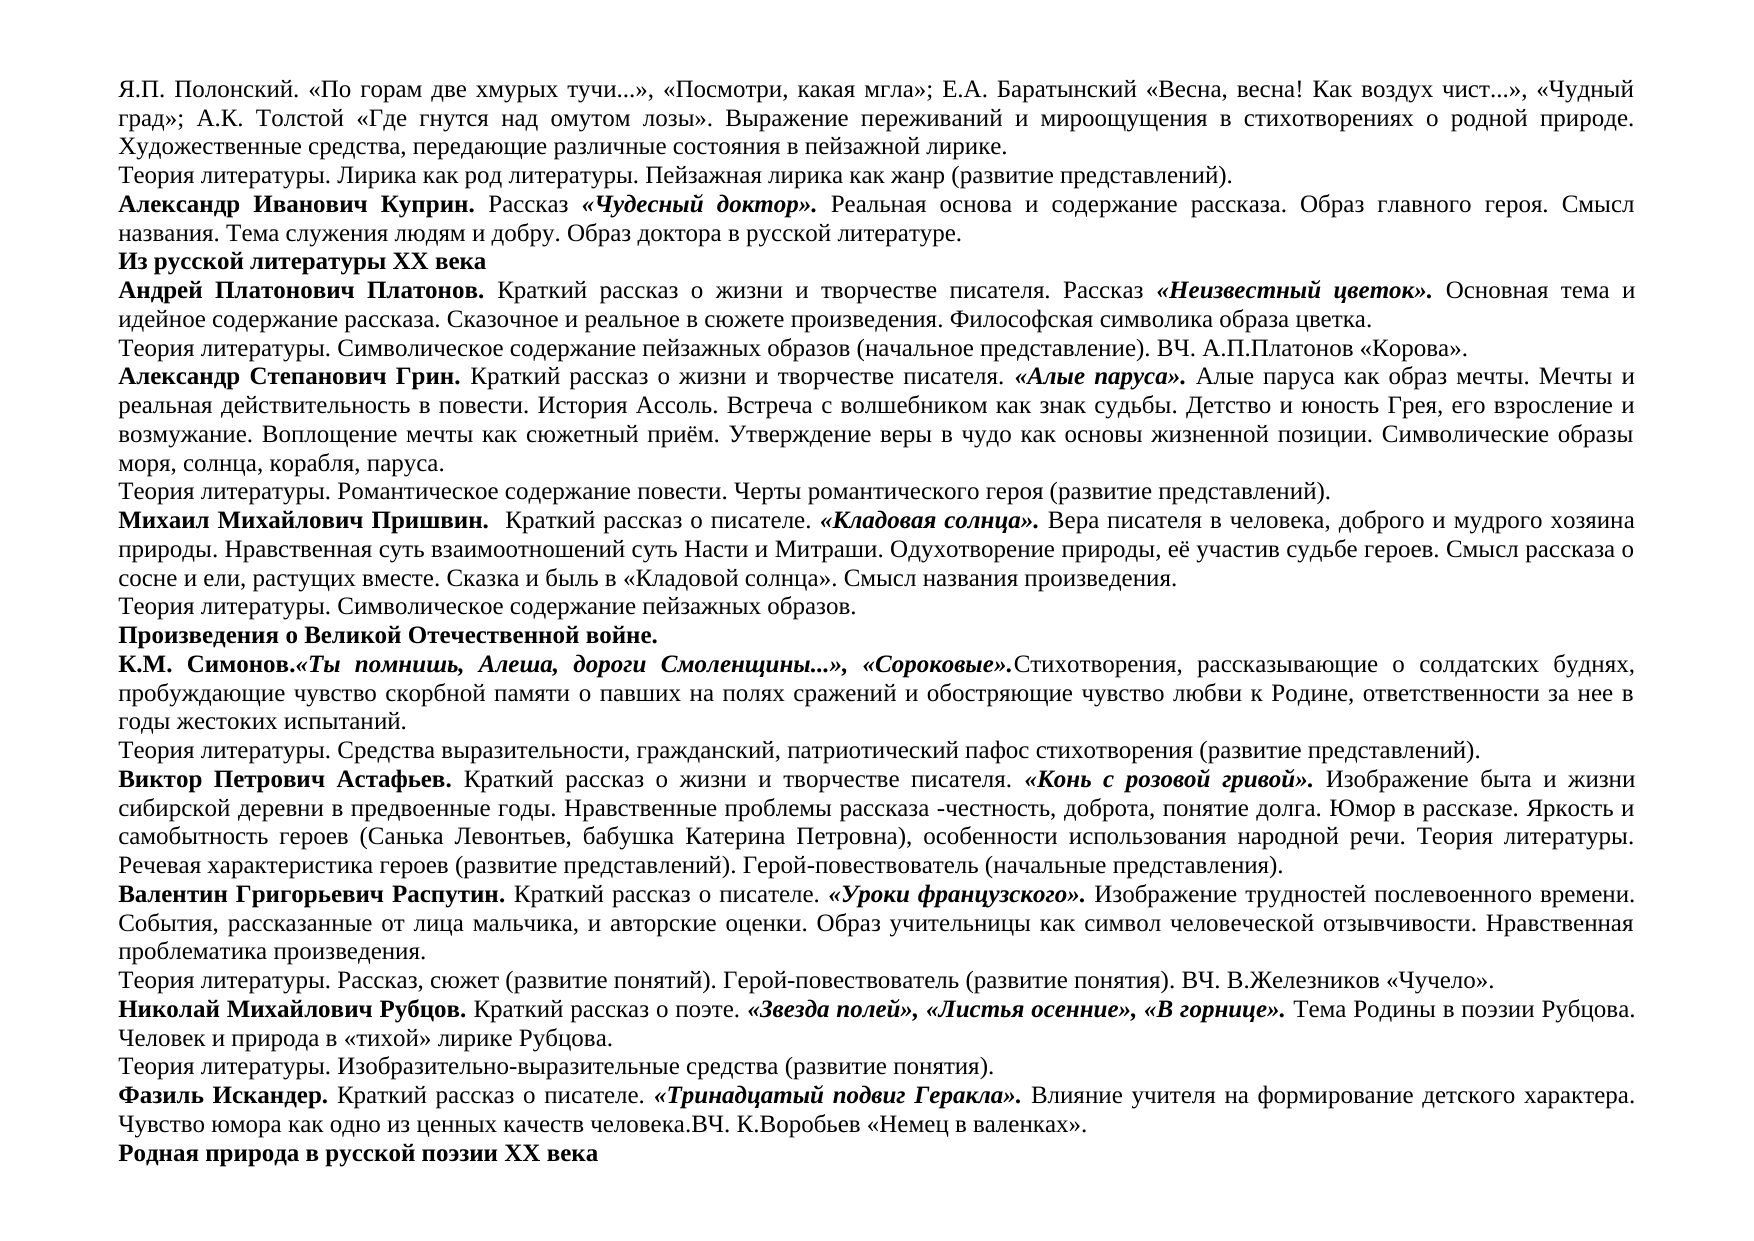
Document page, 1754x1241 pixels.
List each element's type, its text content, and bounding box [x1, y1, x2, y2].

text Фазиль Искандер. Краткий рассказ о писателе. «Тринадцатый подвиг Геракла». Влияние учителя на формирование детского характера. Чувство юмора как одно из ценных качеств человека.ВЧ. К.Воробьев «Немец в валенках». [118, 1080, 1636, 1138]
text Теория литературы. Символическое содержание пейзажных образов (начальное представление). ВЧ. А.П.Платонов «Корова». [118, 333, 1636, 361]
text К.М. Симонов.«Ты помнишь, Алеша, дороги Смоленщины...», «Сороковые».Стихотворения, рассказывающие о солдатских буднях, пробуждающие чувство скорбной памяти о павших на полях сражений и обостряющие чувство любви к Родине, ответственности за нее в годы жестоких испытаний. [118, 649, 1636, 735]
text Родная природа в русской поэзии XX века [118, 1138, 1636, 1166]
text Теория литературы. Рассказ, сюжет (развитие понятий). Герой-повествователь (развитие понятия). ВЧ. В.Железников «Чучело». [118, 965, 1636, 994]
text Теория литературы. Символическое содержание пейзажных образов. [118, 591, 1636, 620]
text Александр Степанович Грин. Краткий рассказ о жизни и творчестве писателя. «Алые паруса». Алые паруса как образ мечты. Мечты и реальная действительность в повести. История Ассоль. Встреча с волшебником как знак судьбы. Детство и юность Грея, его взросление и возмужание. Воплощение мечты как сюжетный приём. Утверждение веры в чудо как основы жизненной позиции. Символические образы моря, солнца, корабля, паруса. [118, 361, 1636, 476]
text Теория литературы. Средства выразительности, гражданский, патриотический пафос стихотворения (развитие представлений). [118, 735, 1636, 764]
text Я.П. Полонский. «По горам две хмурых тучи...», «Посмотри, какая мгла»; Е.А. Баратынский «Весна, весна! Как воздух чист...», «Чудный град»; А.К. Толстой «Где гнутся над омутом лозы». Выражение переживаний и мироощущения в стихотворениях о родной природе. Художественные средства, передающие различные состояния в пейзажной лирике. [118, 74, 1636, 160]
text Валентин Григорьевич Распутин. Краткий рассказ о писателе. «Уроки французского». Изображение трудностей послевоенного времени. События, рассказанные от лица мальчика, и авторские оценки. Образ учительницы как символ человеческой отзывчивости. Нравственная проблематика произведения. [118, 879, 1636, 965]
text Николай Михайлович Рубцов. Краткий рассказ о поэте. «Звезда полей», «Листья осенние», «В горнице». Тема Родины в поэзии Рубцова. Человек и природа в «тихой» лирике Рубцова. [118, 994, 1636, 1051]
text Теория литературы. Лирика как род литературы. Пейзажная лирика как жанр (развитие представлений). [118, 160, 1636, 189]
text Произведения о Великой Отечественной войне. [118, 620, 1636, 649]
text Из русской литературы ХХ века [118, 246, 1636, 275]
text Теория литературы. Романтическое содержание повести. Черты романтического героя (развитие представлений). [118, 476, 1636, 505]
text Виктор Петрович Астафьев. Краткий рассказ о жизни и творчестве писателя. «Конь с розовой гривой». Изображение быта и жизни сибирской деревни в предвоенные годы. Нравственные проблемы рассказа -честность, доброта, понятие долга. Юмор в рассказе. Яркость и самобытность героев (Санька Левонтьев, бабушка Катерина Петровна), особенности использования народной речи. Теория литературы. Речевая характеристика героев (развитие представлений). Герой-повествователь (начальные представления). [118, 764, 1636, 879]
text Андрей Платонович Платонов. Краткий рассказ о жизни и творчестве писателя. Рассказ «Неизвестный цветок». Основная тема и идейное содержание рассказа. Сказочное и реальное в сюжете произведения. Философская символика образа цветка. [118, 275, 1636, 333]
text Александр Иванович Куприн. Рассказ «Чудесный доктор». Реальная основа и содержание рассказа. Образ главного героя. Смысл названия. Тема служения людям и добру. Образ доктора в русской литературе. [118, 189, 1636, 246]
text Теория литературы. Изобразительно-выразительные средства (развитие понятия). [118, 1051, 1636, 1080]
text Михаил Михайлович Пришвин. Краткий рассказ о писателе. «Кладовая солнца». Вера писателя в человека, доброго и мудрого хозяина природы. Нравственная суть взаимоотношений суть Насти и Митраши. Одухотворение природы, её участив судьбе героев. Смысл рассказа о сосне и ели, растущих вместе. Сказка и быль в «Кладовой солнца». Смысл названия произведения. [118, 505, 1636, 591]
